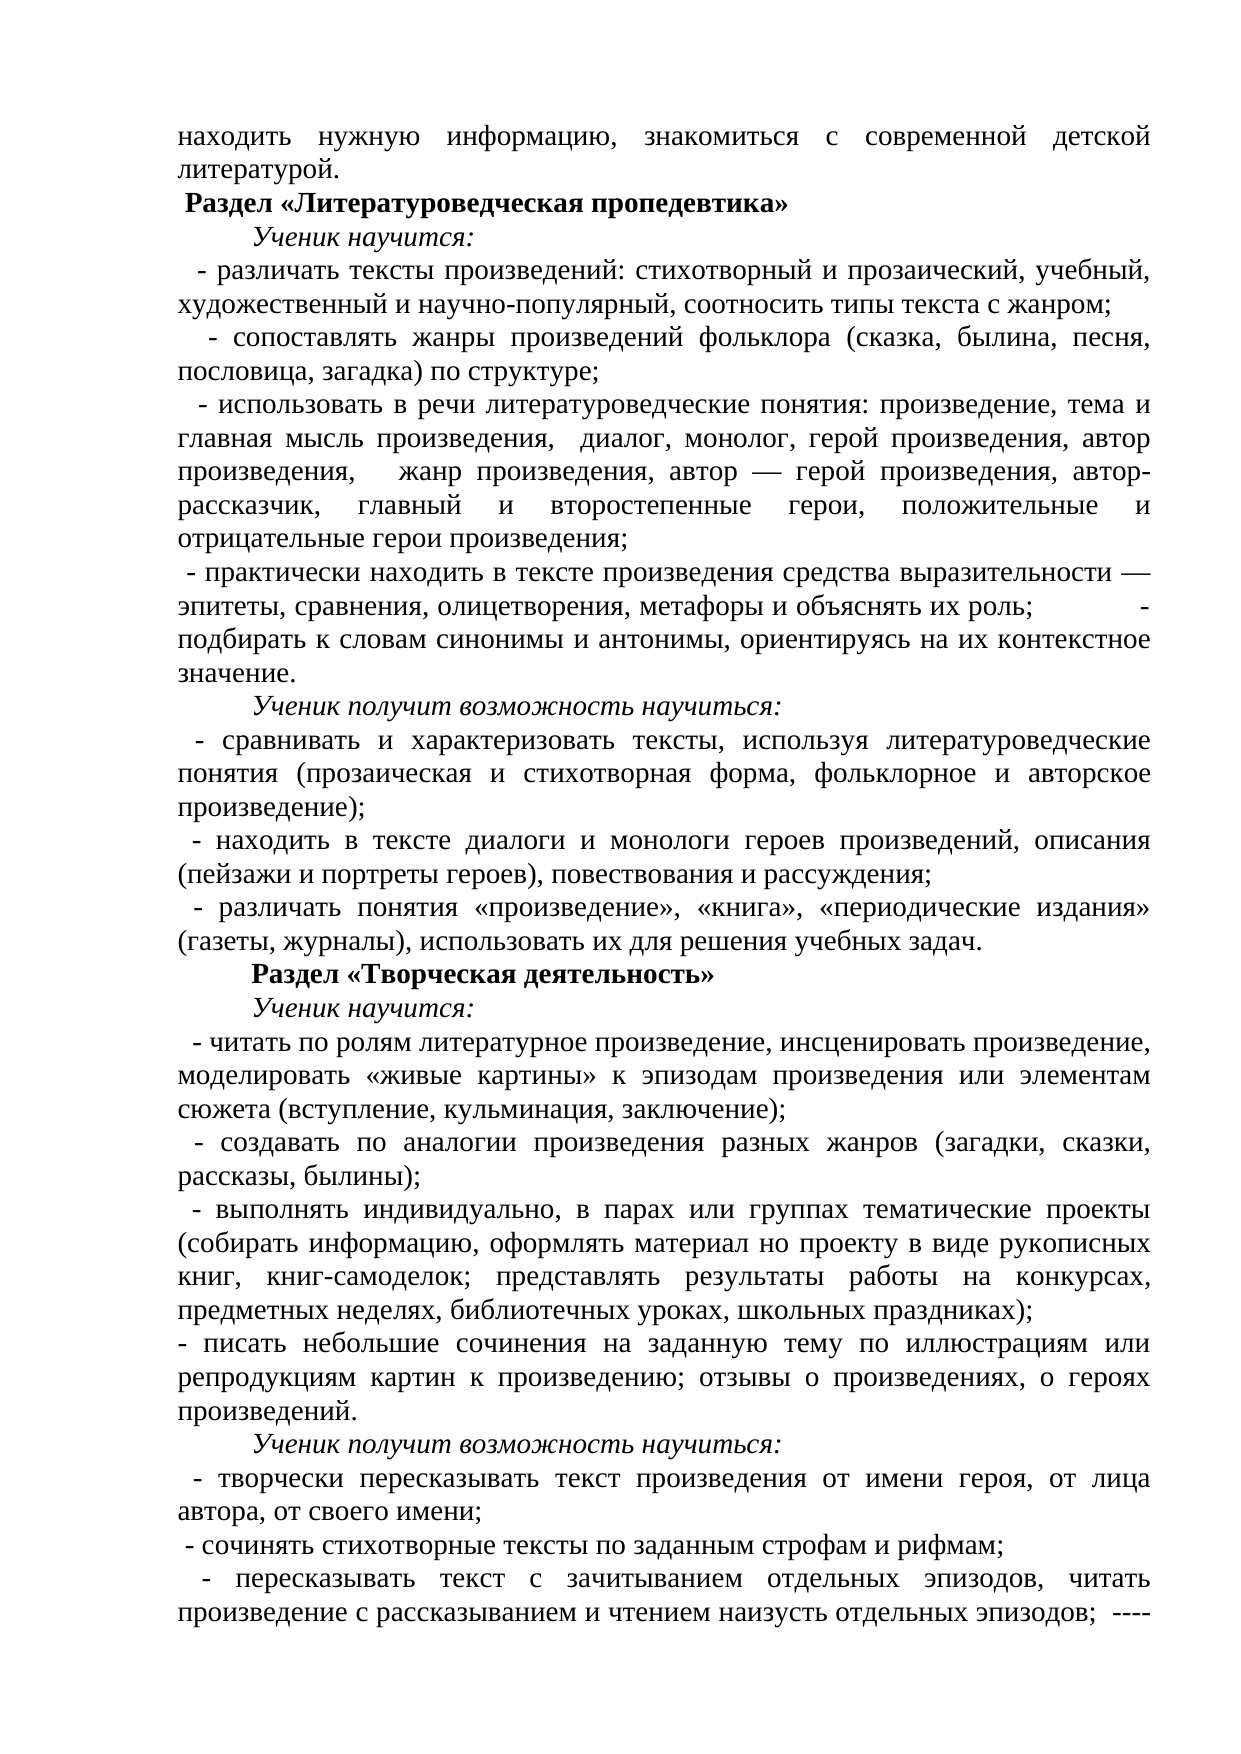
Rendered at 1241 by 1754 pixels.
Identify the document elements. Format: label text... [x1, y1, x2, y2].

text Раздел «Литературоведческая пропедевтика» [177, 185, 1152, 219]
text Раздел «Творческая деятельность» [183, 957, 1152, 990]
text - практически находить в тексте произведения средства выразительности — эпитеты, сравнения, олицетворения, метафоры и объяснять их роль; -подбирать к словам синонимы и антонимы, ориентируясь на их контекстное значение. [177, 554, 1152, 688]
text Ученик получит возможность научиться: [177, 1426, 1152, 1460]
text Ученик научится: [177, 990, 1152, 1024]
text - использовать в речи литературоведческие понятия: произведение, тема и главная мысль произведения, диалог, монолог, герой произведения, автор произведения, жанр произведения, автор — герой произведения, автор-рассказчик, главный и второстепенные герои, положительные и отрицательные герои произведения; [177, 386, 1152, 554]
text - сравнивать и характеризовать тексты, используя литературоведческие понятия (прозаическая и стихотворная форма, фольклорное и авторское произведение); [177, 722, 1152, 822]
text - писать небольшие сочинения на заданную тему по иллюстрациям или репродукциям картин к произведению; отзывы о произведениях, о героях произведений. [177, 1326, 1152, 1426]
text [177, 1560, 1152, 1627]
text Ученик научится: [177, 219, 1152, 252]
text - создавать по аналогии произведения разных жанров (загадки, сказки, рассказы, былины); [177, 1124, 1152, 1191]
text - творчески пересказывать текст произведения от имени героя, от лица автора, от своего имени; [177, 1460, 1152, 1527]
text - различать понятия «произведение», «книга», «периодические издания» (газеты, журналы), использовать их для решения учебных задач. [177, 889, 1152, 957]
text Ученик получит возможность научиться: [177, 688, 1152, 722]
text - сопоставлять жанры произведений фольклора (сказка, былина, песня, пословица, загадка) по структуре; [177, 319, 1152, 386]
text - читать по ролям литературное произведение, инсценировать произведение, моделировать «живые картины» к эпизодам произведения или элементам сюжета (вступление, кульминация, заключение); [177, 1024, 1152, 1124]
text - различать тексты произведений: стихотворный и прозаический, учебный, художественный и научно-популярный, соотносить типы текста с жанром; [177, 252, 1152, 319]
text - находить в тексте диалоги и монологи героев произведений, описания (пейзажи и портреты героев), повествования и рассуждения; [177, 822, 1152, 889]
text - сочинять стихотворные тексты по заданным строфам и рифмам; [177, 1527, 1152, 1560]
text находить нужную информацию, знакомиться с современной детской литературой. [177, 118, 1152, 185]
text - выполнять индивидуально, в парах или группах тематические проекты (собирать информацию, оформлять материал но проекту в виде рукописных книг, книг-самоделок; представлять результаты работы на конкурсах, предметных неделях, библиотечных уроках, школьных праздниках); [177, 1191, 1152, 1326]
